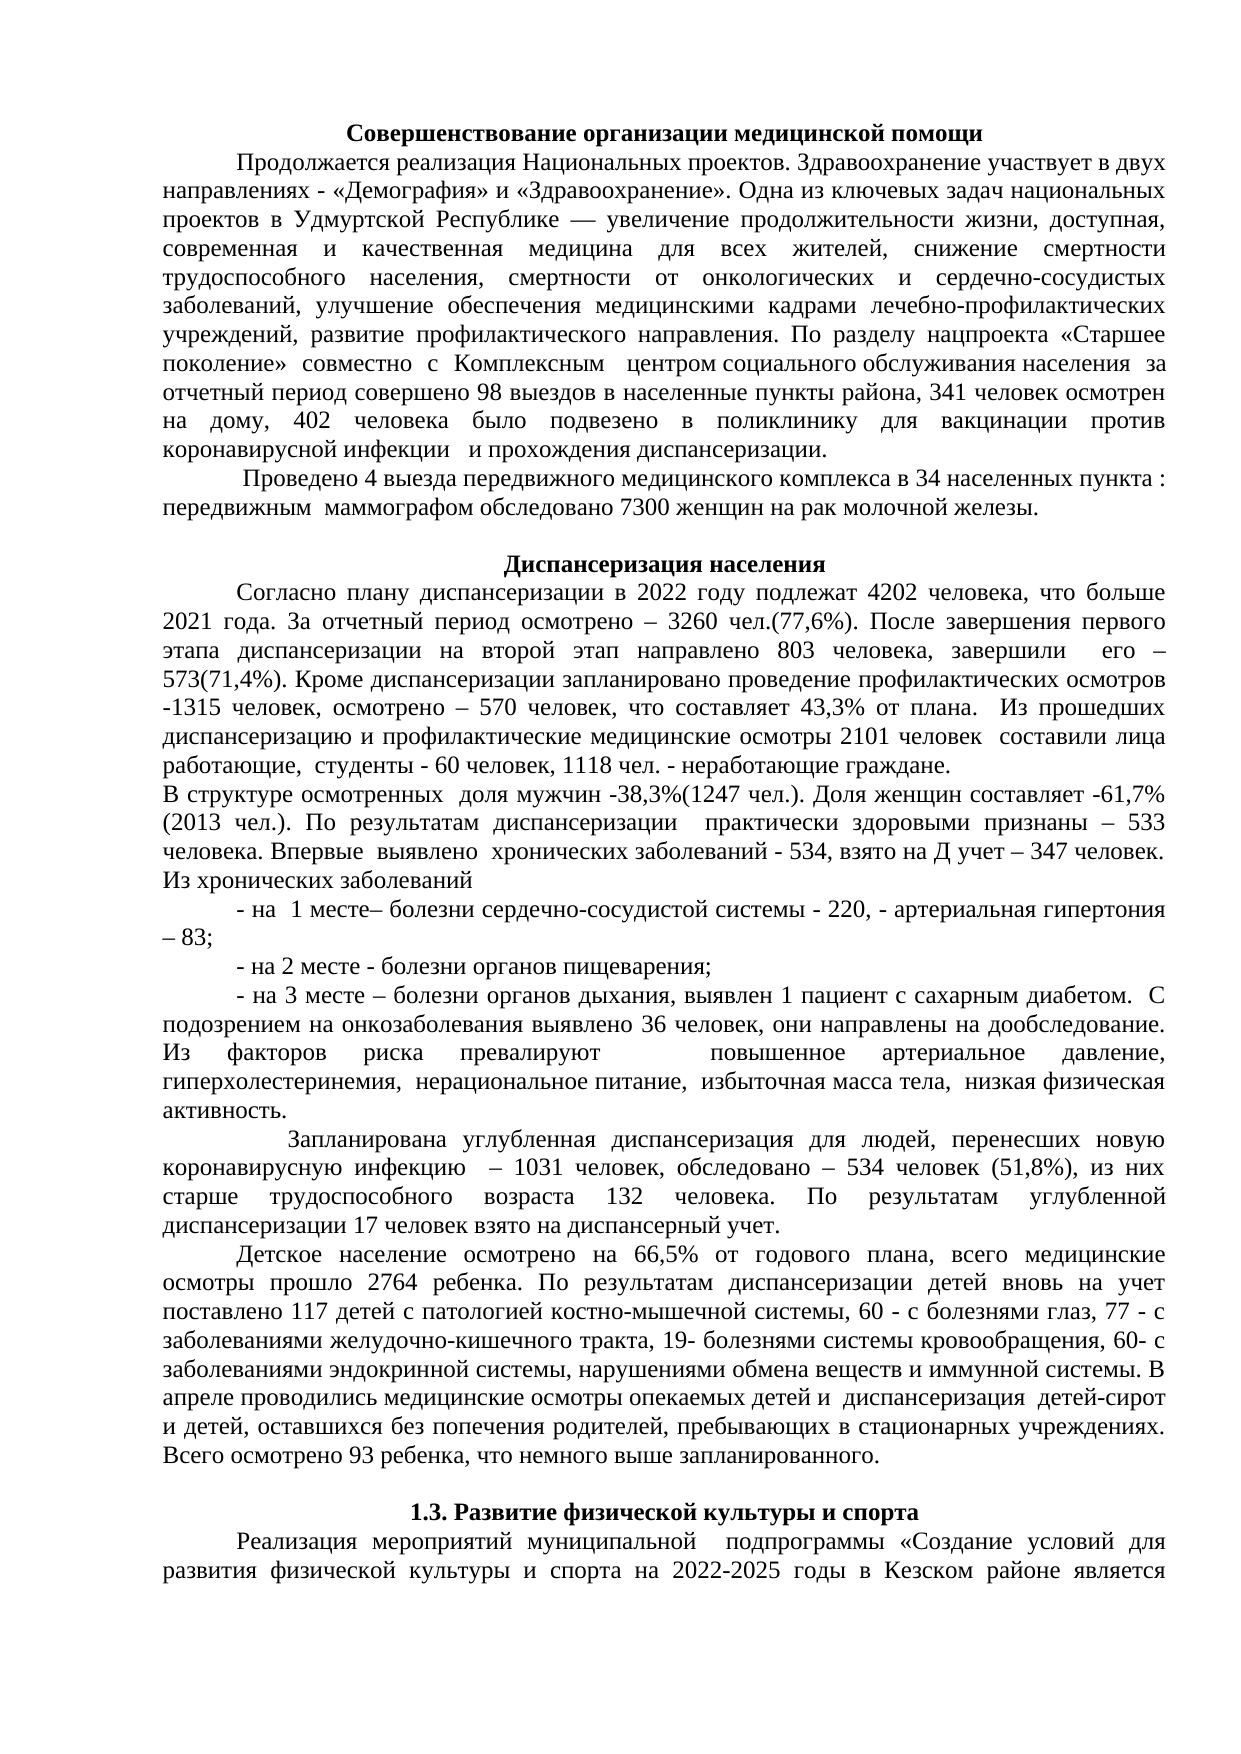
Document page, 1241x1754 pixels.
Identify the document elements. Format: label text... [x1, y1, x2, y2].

text - на 3 месте – болезни органов дыхания, выявлен 1 пациент с сахарным диабетом. С подозрением на онкозаболевания выявлено 36 человек, они направлены на дообследование. Из факторов риска превалируют повышенное артериальное давление, гиперхолестеринемия, нерациональное питание, избыточная масса тела, низкая физическая активность. [162, 980, 1167, 1124]
text Детское население осмотрено на 66,5% от годового плана, всего медицинские осмотры прошло 2764 ребенка. По результатам диспансеризации детей вновь на учет поставлено 117 детей с патологией костно-мышечной системы, 60 - с болезнями глаз, 77 - с заболеваниями желудочно-кишечного тракта, 19- болезнями системы кровообращения, 60- с заболеваниями эндокринной системы, нарушениями обмена веществ и иммунной системы. В апреле проводились медицинские осмотры опекаемых детей и диспансеризация детей-сирот и детей, оставшихся без попечения родителей, пребывающих в стационарных учреждениях. Всего осмотрено 93 ребенка, что немного выше запланированного. [162, 1239, 1167, 1469]
text Совершенствование организации медицинской помощи [162, 118, 1167, 147]
text - на 1 месте– болезни сердечно-сосудистой системы - 220, - артериальная гипертония – 83; [162, 894, 1167, 951]
subtitle 1.3. Развитие физической культуры и спорта [162, 1497, 1167, 1526]
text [162, 1526, 1167, 1584]
text - на 2 месте - болезни органов пищеварения; [162, 951, 1167, 980]
text Согласно плану диспансеризации в 2022 году подлежат 4202 человека, что больше 2021 года. За отчетный период осмотрено – 3260 чел.(77,6%). После завершения первого этапа диспансеризации на второй этап направлено 803 человека, завершили его – 573(71,4%). Кроме диспансеризации запланировано проведение профилактических осмотров -1315 человек, осмотрено – 570 человек, что составляет 43,3% от плана. Из прошедших диспансеризацию и профилактические медицинские осмотры 2101 человек составили лица работающие, студенты - 60 человек, 1118 чел. - неработающие граждане. [162, 577, 1167, 779]
text Проведено 4 выезда передвижного медицинского комплекса в 34 населенных пункта : передвижным маммографом обследовано 7300 женщин на рак молочной железы. [162, 463, 1167, 521]
text Запланирована углубленная диспансеризация для людей, перенесших новую коронавирусную инфекцию – 1031 человек, обследовано – 534 человек (51,8%), из них старше трудоспособного возраста 132 человека. По результатам углубленной диспансеризации 17 человек взято на диспансерный учет. [162, 1124, 1167, 1239]
text Диспансеризация населения [162, 549, 1167, 577]
text Продолжается реализация Национальных проектов. Здравоохранение участвует в двух направлениях - «Демография» и «Здравоохранение». Одна из ключевых задач национальных проектов в Удмуртской Республике — увеличение продолжительности жизни, доступная, современная и качественная медицина для всех жителей, снижение смертности трудоспособного населения, смертности от онкологических и сердечно-сосудистых заболеваний, улучшение обеспечения медицинскими кадрами лечебно-профилактических учреждений, развитие профилактического направления. По разделу нацпроекта «Старшее поколение» совместно с Комплексным центром социального обслуживания населения за отчетный период совершено 98 выездов в населенные пункты района, 341 человек осмотрен на дому, 402 человека было подвезено в поликлинику для вакцинации против коронавирусной инфекции и прохождения диспансеризации. [162, 147, 1167, 463]
text В структуре осмотренных доля мужчин -38,3%(1247 чел.). Доля женщин составляет -61,7% (2013 чел.). По результатам диспансеризации практически здоровыми признаны – 533 человека. Впервые выявлено хронических заболеваний - 534, взято на Д учет – 347 человек. Из хронических заболеваний [162, 779, 1167, 894]
